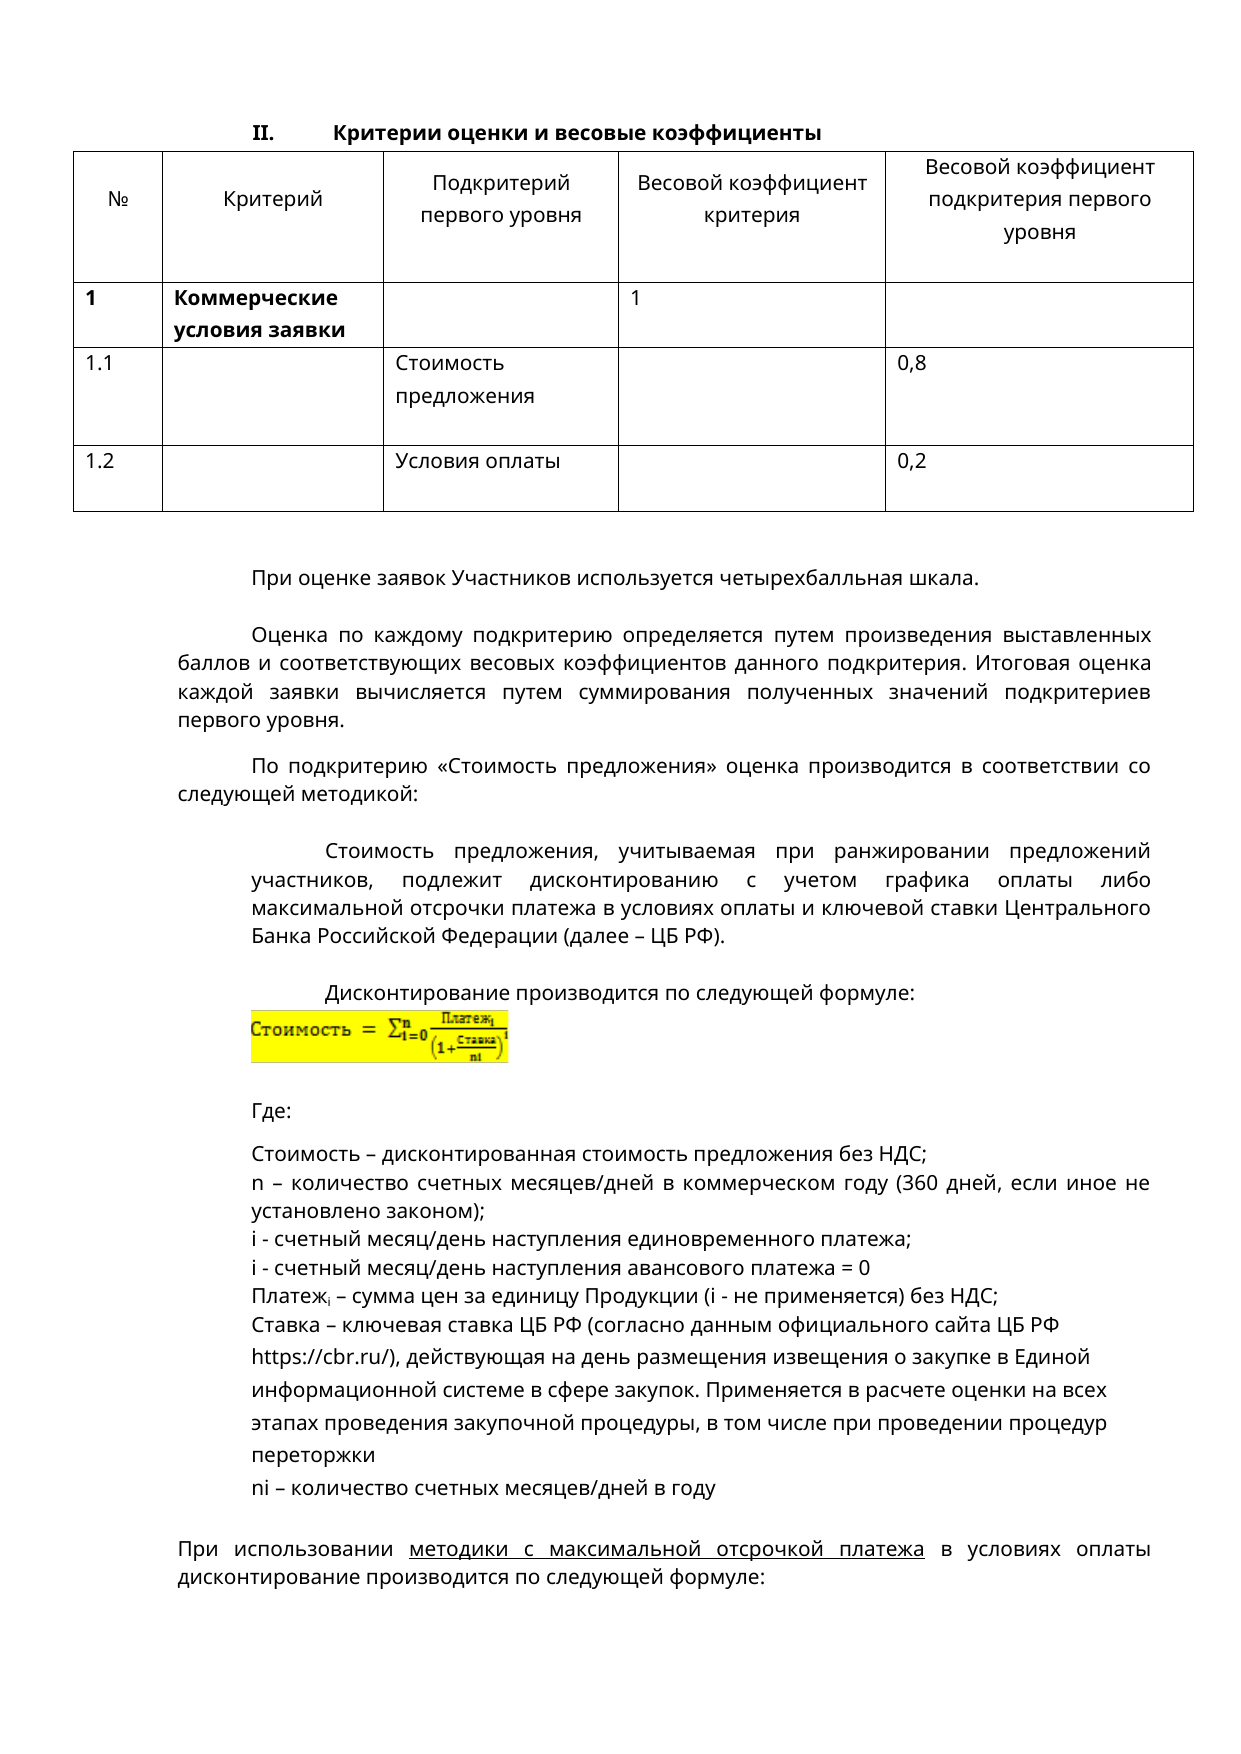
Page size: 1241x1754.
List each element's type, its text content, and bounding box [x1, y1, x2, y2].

text Стоимость – дисконтированная стоимость предложения без НДС; [251, 1139, 1152, 1168]
text Оценка по каждому подкритерию определяется путем произведения выставленных баллов и соответствующих весовых коэффициентов данного подкритерия. Итоговая оценка каждой заявки вычисляется путем суммирования полученных значений подкритериев первого уровня. [177, 620, 1152, 734]
text i - счетный месяц/день наступления авансового платежа = 0 [251, 1253, 1152, 1281]
table_cell 0,2 [886, 446, 1193, 511]
text Стоимость предложения, учитываемая при ранжировании предложений участников, подлежит дисконтированию с учетом графика оплаты либо максимальной отсрочки платежа в условиях оплаты и ключевой ставки Центрального Банка Российской Федерации (далее – ЦБ РФ). [251, 836, 1152, 950]
text Где: [251, 1097, 1152, 1125]
table_cell [619, 446, 885, 511]
table_cell 0,8 [886, 348, 1193, 445]
text ni – количество счетных месяцев/дней в году [251, 1473, 1152, 1501]
text Платежi – сумма цен за единицу Продукции (i - не применяется) без НДС; [251, 1281, 1152, 1310]
list Критерии оценки и весовые коэффициенты [252, 118, 1152, 147]
text i - счетный месяц/день наступления единовременного платежа; [251, 1224, 1152, 1253]
table_header Критерий [163, 152, 383, 282]
text Ставка – ключевая ставка ЦБ РФ (согласно данным официального сайта ЦБ РФ https://cbr.ru/), действующая на день размещения извещения о закупке в Единой информационной системе в сфере закупок. Применяется в расчете оценки на всех этапах проведения закупочной процедуры, в том числе при проведении процедур переторжки [251, 1310, 1152, 1469]
text По подкритерию «Стоимость предложения» оценка производится в соответствии со следующей методикой: [177, 751, 1152, 808]
text При использовании методики с максимальной отсрочкой платежа в условиях оплаты дисконтирование производится по следующей формуле: [177, 1534, 1152, 1591]
table_cell [886, 283, 1193, 347]
picture [251, 1006, 509, 1077]
table_cell Условия оплаты [384, 446, 618, 511]
table_cell 1 [619, 283, 885, 347]
table_header Весовой коэффициент критерия [619, 152, 885, 282]
table_header Весовой коэффициент подкритерия первого уровня [886, 152, 1193, 282]
table_cell Коммерческие условия заявки [163, 283, 383, 347]
table_header № [74, 152, 162, 282]
table_cell 1 [74, 283, 162, 347]
table_cell [163, 446, 383, 511]
text При оценке заявок Участников используется четырехбалльная шкала. [177, 563, 1152, 592]
text n – количество счетных месяцев/дней в коммерческом году (360 дней, если иное не установлено законом); [251, 1168, 1152, 1224]
table_cell [384, 283, 618, 347]
table_cell [163, 348, 383, 445]
table_header Подкритерий первого уровня [384, 152, 618, 282]
table_cell Стоимость предложения [384, 348, 618, 445]
table_cell 1.2 [74, 446, 162, 511]
table_cell [619, 348, 885, 445]
table_cell 1.1 [74, 348, 162, 445]
text Дисконтирование производится по следующей формуле: [251, 978, 1152, 1007]
